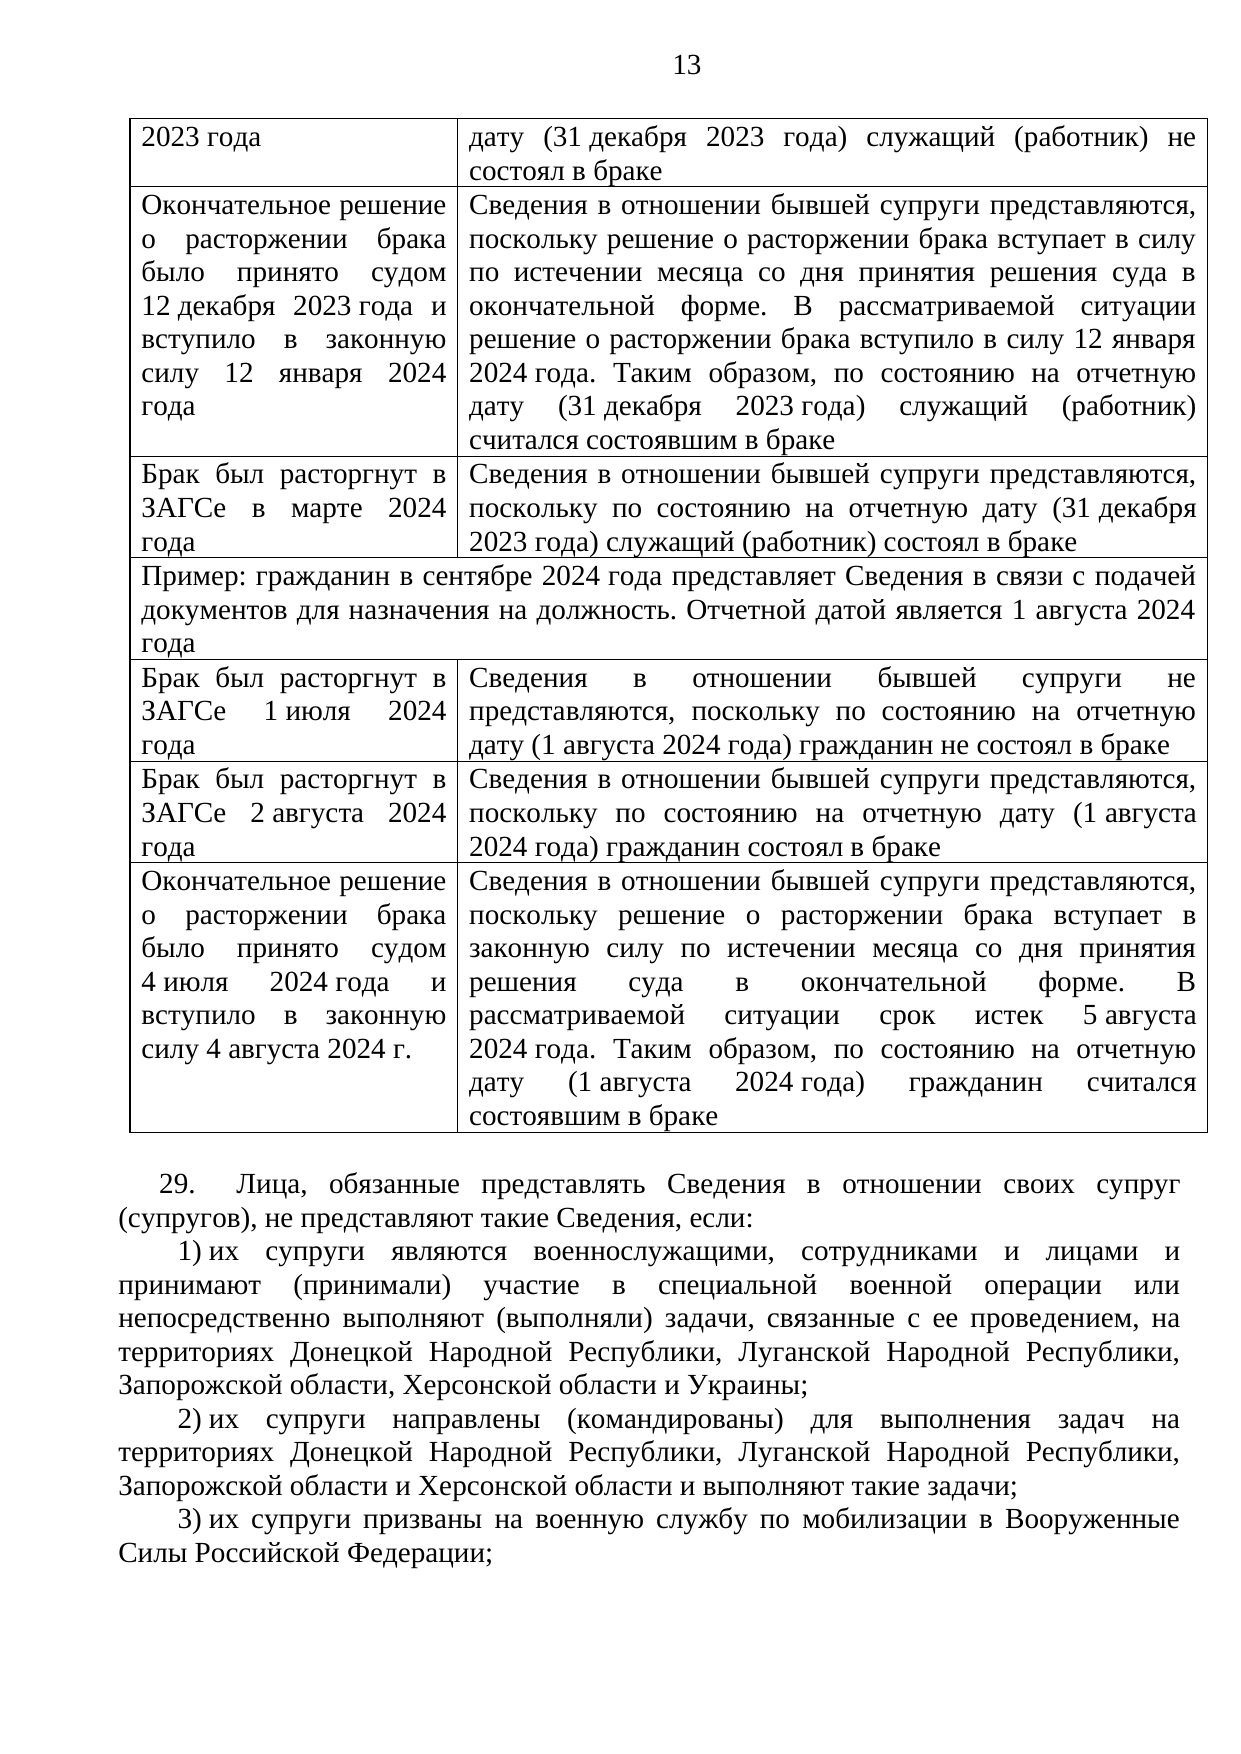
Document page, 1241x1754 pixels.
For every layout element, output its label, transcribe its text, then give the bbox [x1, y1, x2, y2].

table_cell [458, 119, 1207, 186]
table_cell Сведения в отношении бывшей супруги представляются, поскольку по состоянию на отчетную дату (1 августа 2024 года) гражданин состоял в браке [458, 762, 1207, 862]
table_cell Сведения в отношении бывшей супруги представляются, поскольку решение о расторжении брака вступает в силу по истечении месяца со дня принятия решения суда в окончательной форме. В рассматриваемой ситуации решение о расторжении брака вступило в силу 12 января 2024 года. Таким образом, по состоянию на отчетную дату (31 декабря 2023 года) служащий (работник) считался состоявшим в браке [458, 187, 1207, 456]
list 3) их супруги призваны на военную службу по мобилизации в Вооруженные Силы Российской Федерации; [118, 1502, 1181, 1569]
table_cell Сведения в отношении бывшей супруги не представляются, поскольку по состоянию на отчетную дату (1 августа 2024 года) гражданин не состоял в браке [458, 660, 1207, 761]
list 1) их супруги являются военнослужащими, сотрудниками и лицами и принимают (принимали) участие в специальной военной операции или непосредственно выполняют (выполняли) задачи, связанные с ее проведением, на территориях Донецкой Народной Республики, Луганской Народной Республики, Запорожской области, Херсонской области и Украины; [118, 1233, 1181, 1401]
table_cell Брак был расторгнут в ЗАГСе в марте 2024 года [131, 457, 457, 557]
table_cell Сведения в отношении бывшей супруги представляются, поскольку решение о расторжении брака вступает в законную силу по истечении месяца со дня принятия решения суда в окончательной форме. В рассматриваемой ситуации срок истек 5 августа 2024 года. Таким образом, по состоянию на отчетную дату (1 августа 2024 года) гражданин считался состоявшим в браке [458, 863, 1207, 1132]
table_cell Брак был расторгнут в ЗАГСе 1 июля 2024 года [131, 660, 457, 761]
table_cell Брак был расторгнут в ЗАГСе 2 августа 2024 года [131, 762, 457, 862]
table_cell Окончательное решение о расторжении брака было принято судом 12 декабря 2023 года и вступило в законную силу 12 января 2024 года [131, 187, 457, 456]
table_cell Окончательное решение о расторжении брака было принято судом 4 июля 2024 года и вступило в законную силу 4 августа 2024 г. [131, 863, 457, 1132]
table_cell Сведения в отношении бывшей супруги представляются, поскольку по состоянию на отчетную дату (31 декабря 2023 года) служащий (работник) состоял в браке [458, 457, 1207, 557]
table_cell Пример: гражданин в сентябре 2024 года представляет Сведения в связи с подачей документов для назначения на должность. Отчетной датой является 1 августа 2024 года [131, 558, 1207, 659]
list Лица, обязанные представлять Сведения в отношении своих супруг (супругов), не представляют такие Сведения, если: [118, 1166, 1181, 1233]
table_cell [131, 119, 457, 186]
list 2) их супруги направлены (командированы) для выполнения задач на территориях Донецкой Народной Республики, Луганской Народной Республики, Запорожской области и Херсонской области и выполняют такие задачи; [118, 1401, 1181, 1502]
